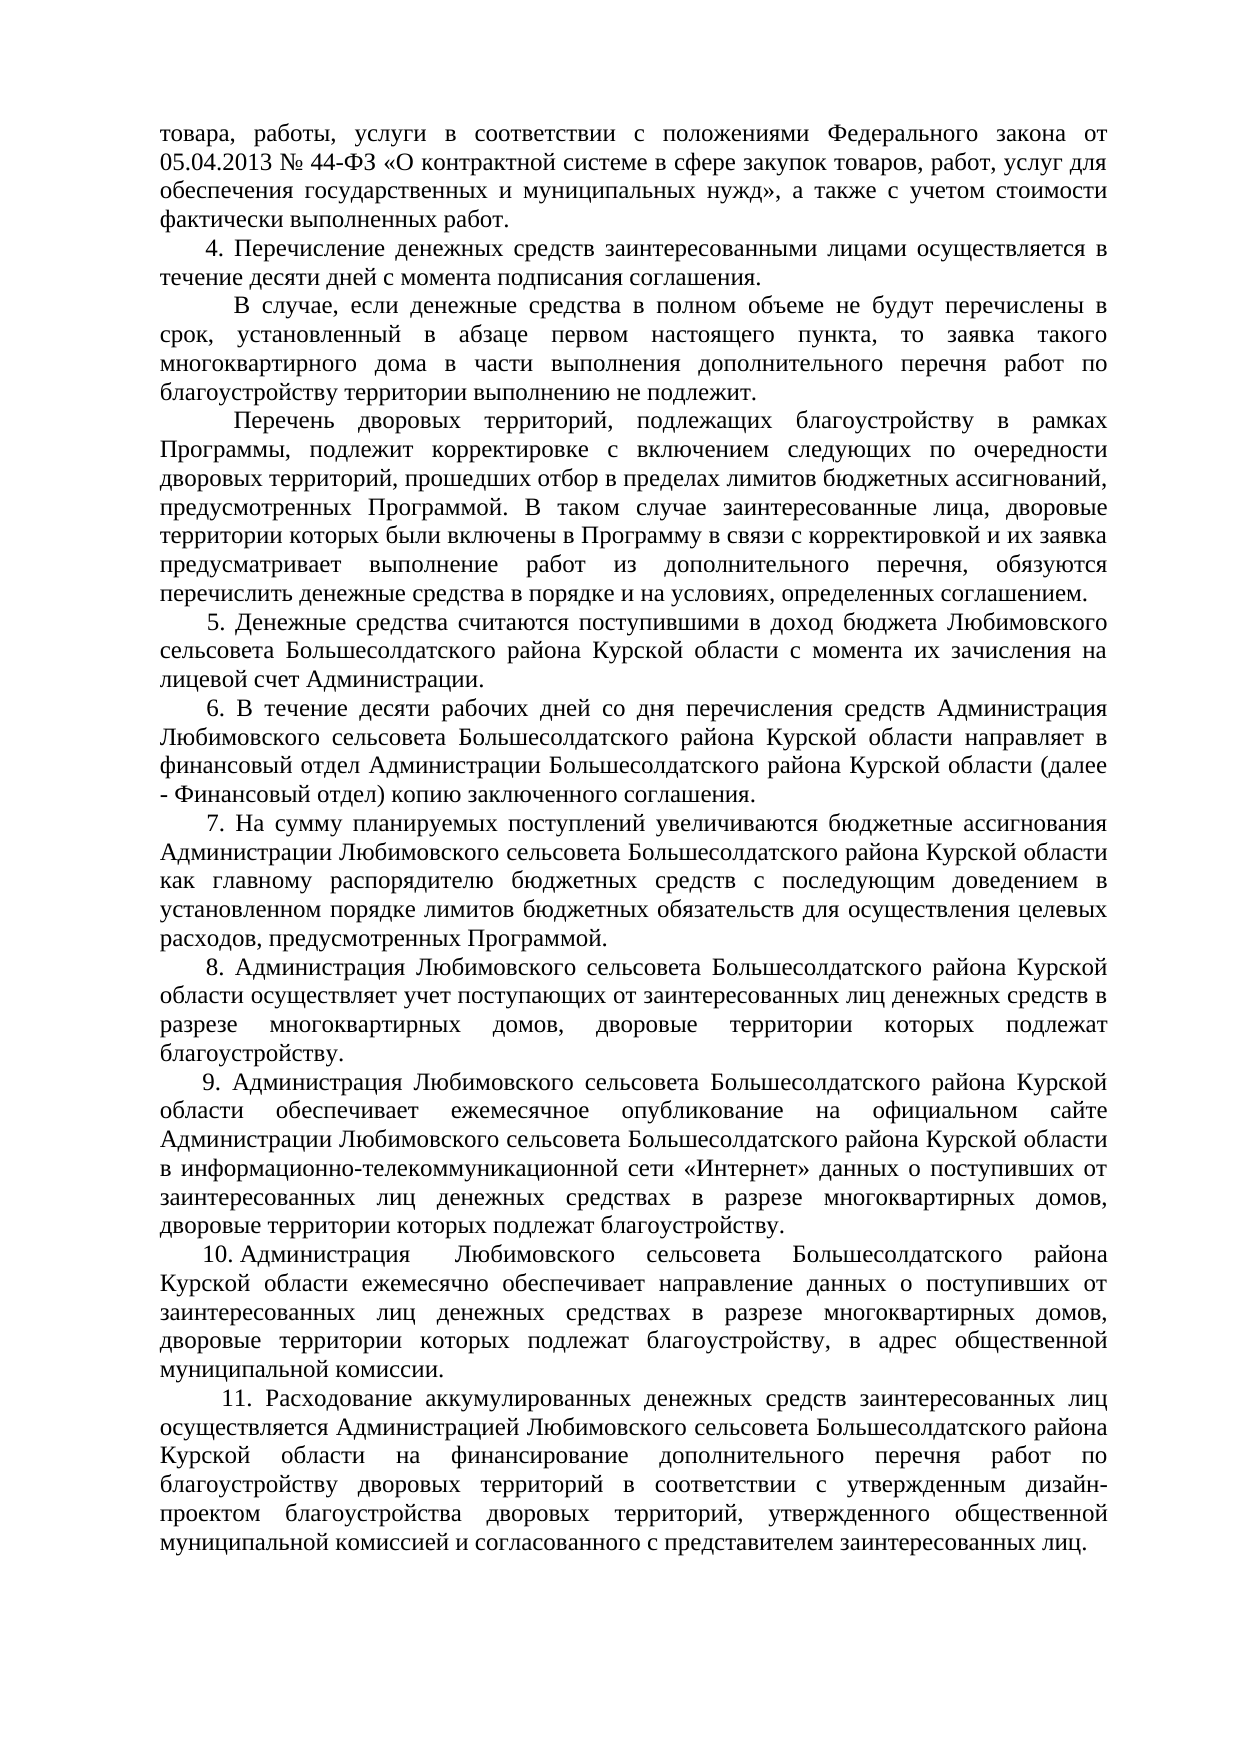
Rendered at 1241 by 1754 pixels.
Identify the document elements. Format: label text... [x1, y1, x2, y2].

text 4. Перечисление денежных средств заинтересованными лицами осуществляется в течение десяти дней с момента подписания соглашения. [159, 233, 1108, 291]
text 11. Расходование аккумулированных денежных средств заинтересованных лиц осуществляется Администрацией Любимовского сельсовета Большесолдатского района Курской области на финансирование дополнительного перечня работ по благоустройству дворовых территорий в соответствии с утвержденным дизайн-проектом благоустройства дворовых территорий, утвержденного общественной муниципальной комиссией и согласованного с представителем заинтересованных лиц. [159, 1383, 1108, 1556]
text 5. Денежные средства считаются поступившими в доход бюджета Любимовского сельсовета Большесолдатского района Курской области с момента их зачисления на лицевой счет Администрации. [159, 607, 1108, 693]
text 7. На сумму планируемых поступлений увеличиваются бюджетные ассигнования Администрации Любимовского сельсовета Большесолдатского района Курской области как главному распорядителю бюджетных средств с последующим доведением в установленном порядке лимитов бюджетных обязательств для осуществления целевых расходов, предусмотренных Программой. [159, 808, 1108, 952]
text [159, 118, 1108, 233]
text В случае, если денежные средства в полном объеме не будут перечислены в срок, установленный в абзаце первом настоящего пункта, то заявка такого многоквартирного дома в части выполнения дополнительного перечня работ по благоустройству территории выполнению не подлежит. [159, 291, 1108, 406]
text 9. Администрация Любимовского сельсовета Большесолдатского района Курской области обеспечивает ежемесячное опубликование на официальном сайте Администрации Любимовского сельсовета Большесолдатского района Курской области в информационно-телекоммуникационной сети «Интернет» данных о поступивших от заинтересованных лиц денежных средствах в разрезе многоквартирных домов, дворовые территории которых подлежат благоустройству. [159, 1067, 1108, 1239]
text Перечень дворовых территорий, подлежащих благоустройству в рамках Программы, подлежит корректировке с включением следующих по очередности дворовых территорий, прошедших отбор в пределах лимитов бюджетных ассигнований, предусмотренных Программой. В таком случае заинтересованные лица, дворовые территории которых были включены в Программу в связи с корректировкой и их заявка предусматривает выполнение работ из дополнительного перечня, обязуются перечислить денежные средства в порядке и на условиях, определенных соглашением. [159, 406, 1108, 607]
text 6. В течение десяти рабочих дней со дня перечисления средств Администрация Любимовского сельсовета Большесолдатского района Курской области направляет в финансовый отдел Администрации Большесолдатского района Курской области (далее - Финансовый отдел) копию заключенного соглашения. [159, 693, 1108, 808]
text 10. Администрация Любимовского сельсовета Большесолдатского района Курской области ежемесячно обеспечивает направление данных о поступивших от заинтересованных лиц денежных средствах в разрезе многоквартирных домов, дворовые территории которых подлежат благоустройству, в адрес общественной муниципальной комиссии. [159, 1239, 1108, 1383]
text 8. Администрация Любимовского сельсовета Большесолдатского района Курской области осуществляет учет поступающих от заинтересованных лиц денежных средств в разрезе многоквартирных домов, дворовые территории которых подлежат благоустройству. [159, 952, 1108, 1067]
